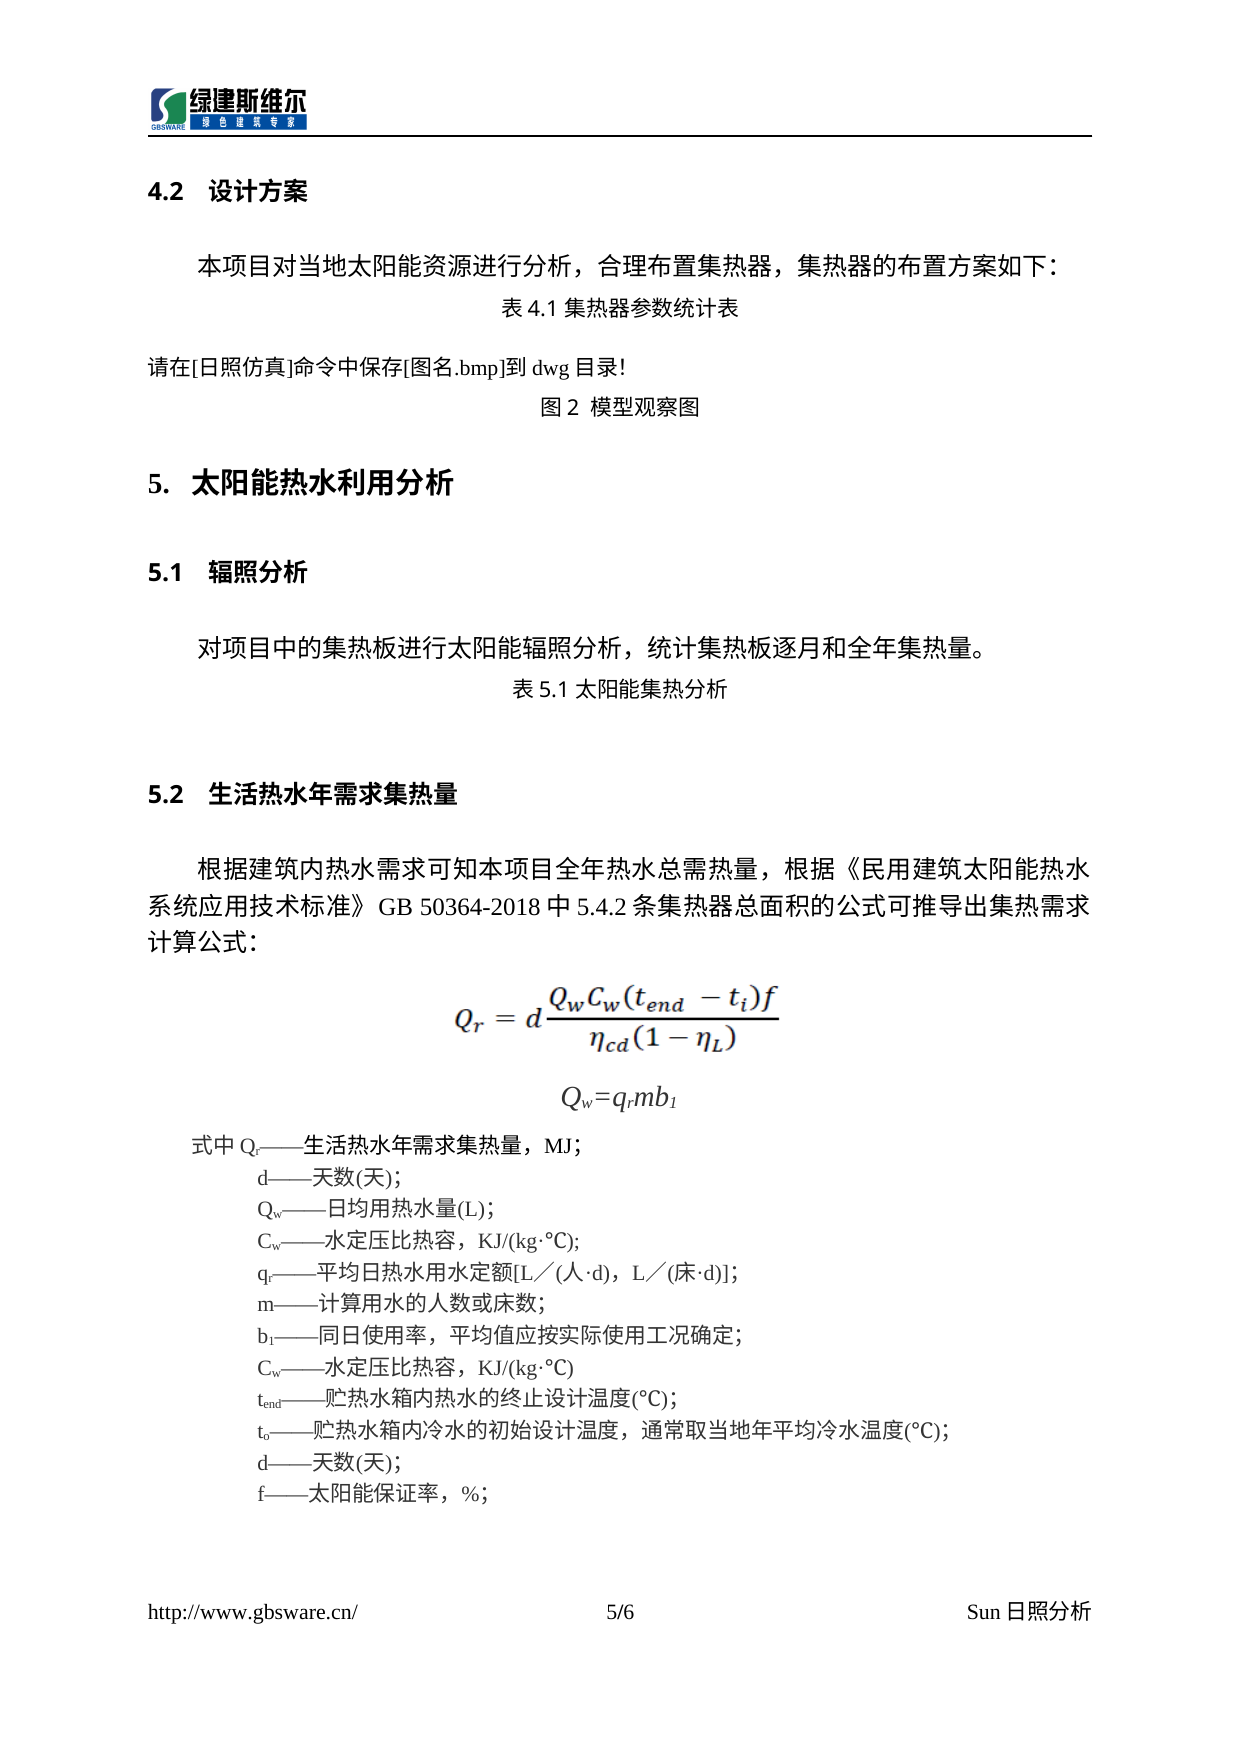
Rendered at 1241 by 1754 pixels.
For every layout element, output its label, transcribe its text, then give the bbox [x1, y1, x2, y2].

text d——天数(天)； [213, 1159, 1092, 1191]
subtitle 辐照分析 [148, 538, 1092, 603]
text 图2 模型观察图 [148, 382, 1092, 423]
text 根据建筑内热水需求可知本项目全年热水总需热量，根据《民用建筑太阳能热水系统应用技术标准》GB 50364-2018中5.4.2条集热器总面积的公式可推导出集热需求计算公式： [148, 850, 1092, 959]
subtitle 设计方案 [148, 157, 1092, 222]
text b1——同日使用率，平均值应按实际使用工况确定； [213, 1318, 1092, 1349]
text f——太阳能保证率，%； [213, 1476, 1092, 1508]
text 本项目对当地太阳能资源进行分析，合理布置集热器，集热器的布置方案如下： [148, 247, 1092, 283]
text Cw——水定压比热容，KJ/(kg·℃); [213, 1223, 1092, 1254]
text qr——平均日热水用水定额[L／(人·d)，L／(床·d)]； [213, 1254, 1092, 1286]
text m——计算用水的人数或床数； [213, 1286, 1092, 1318]
text 表4.1 集热器参数统计表 [148, 283, 1092, 325]
text 式中Qr——生活热水年需求集热量，MJ； [148, 1128, 1092, 1159]
subtitle 太阳能热水利用分析 [148, 448, 1092, 513]
text Qw=qrmb1 [148, 1079, 1092, 1112]
text 对项目中的集热板进行太阳能辐照分析，统计集热板逐月和全年集热量。 [148, 628, 1092, 664]
text to——贮热水箱内冷水的初始设计温度，通常取当地年平均冷水温度(℃)； [213, 1413, 1092, 1444]
picture [147, 88, 308, 131]
text Cw——水定压比热容，KJ/(kg·℃) [213, 1349, 1092, 1381]
text Qw——日均用热水量(L)； [213, 1191, 1092, 1223]
text d——天数(天)； [213, 1444, 1092, 1476]
subtitle 生活热水年需求集热量 [148, 760, 1092, 825]
picture [423, 974, 817, 1064]
text 表5.1 太阳能集热分析 [148, 664, 1092, 706]
text tend——贮热水箱内热水的终止设计温度(℃)； [213, 1381, 1092, 1413]
text 请在[日照仿真]命令中保存[图名.bmp]到dwg目录！ [148, 350, 1092, 382]
